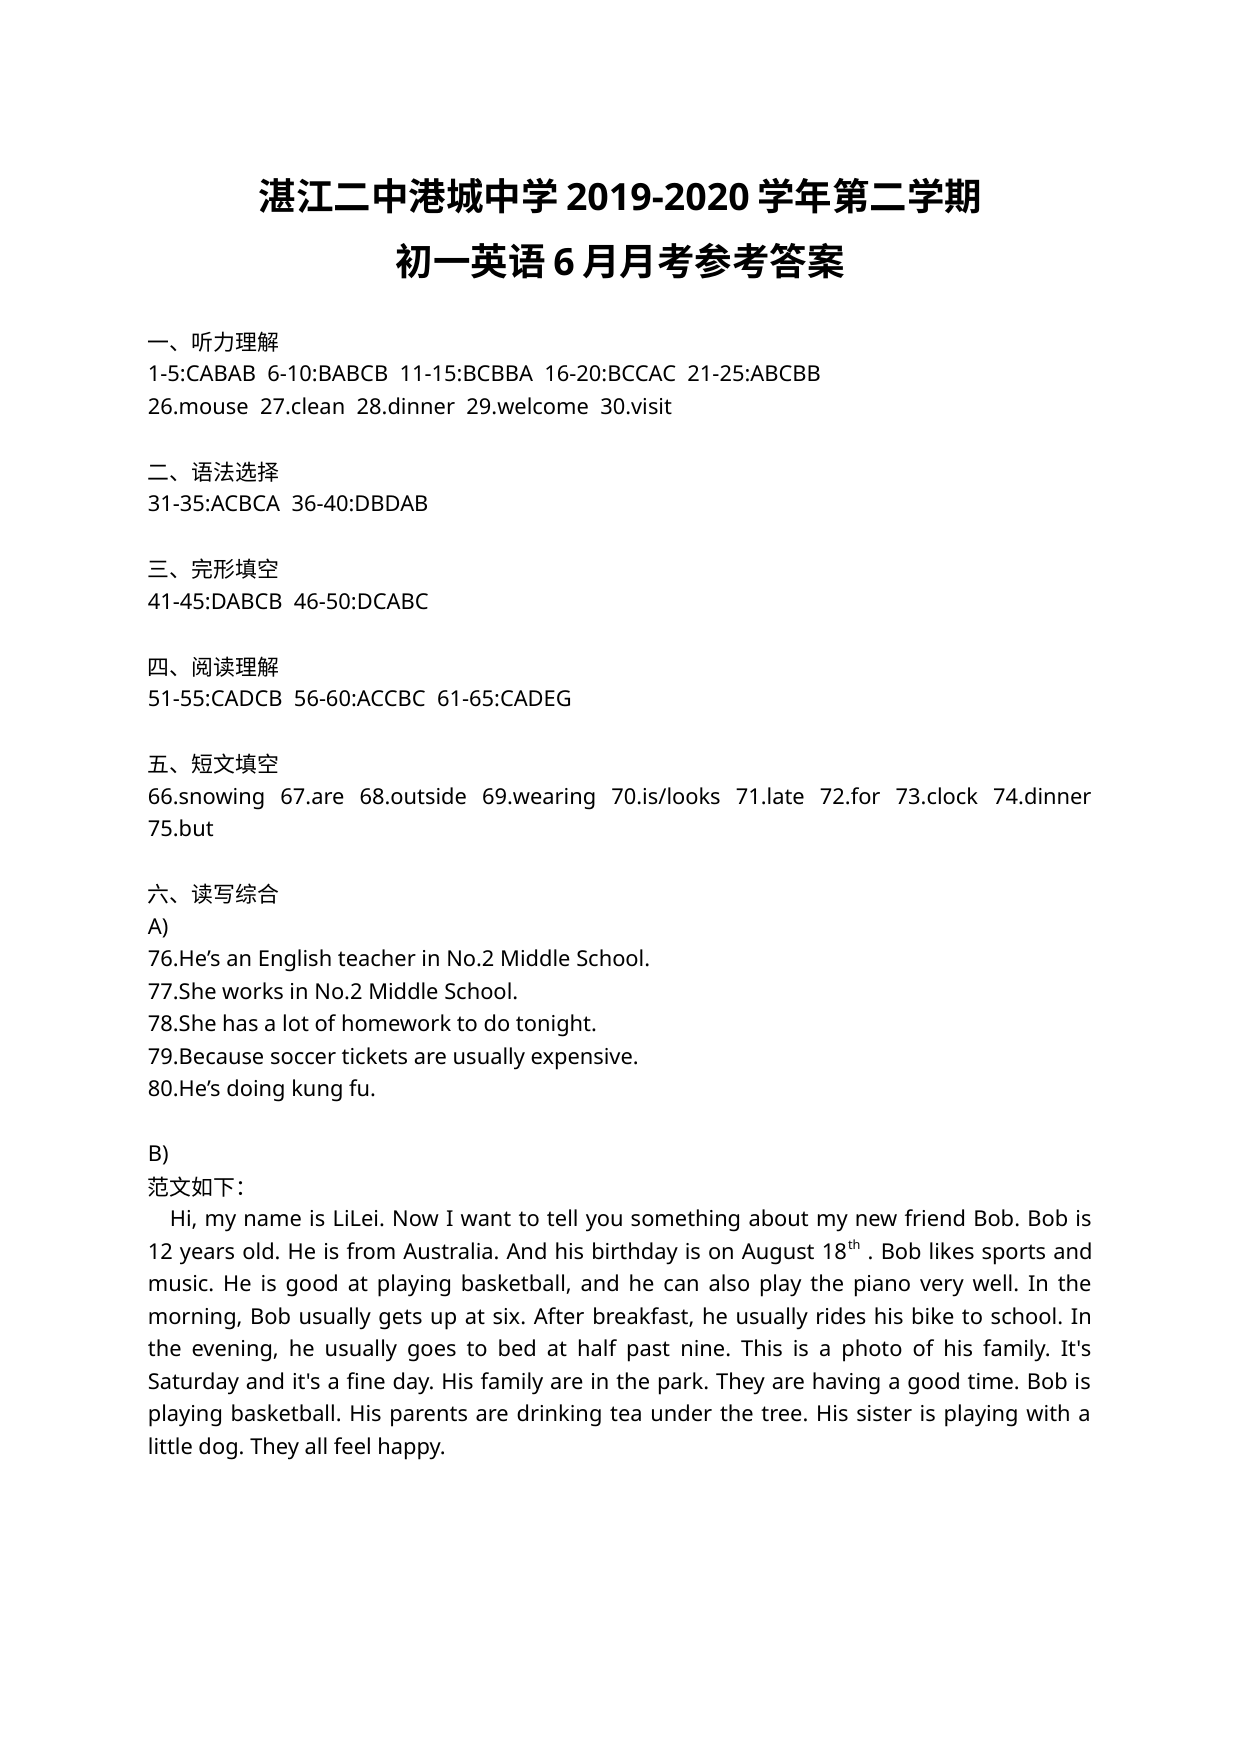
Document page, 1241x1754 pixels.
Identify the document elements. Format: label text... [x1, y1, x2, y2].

text 1-5:CABAB 6-10:BABCB 11-15:BCBBA 16-20:BCCAC 21-25:ABCBB [148, 357, 1093, 389]
text 77.She works in No.2 Middle School. [148, 974, 1093, 1007]
text 80.He’s doing kung fu. [148, 1072, 1093, 1104]
text 三、完形填空 [148, 552, 1093, 584]
text 66.snowing 67.are 68.outside 69.wearing 70.is/looks 71.late 72.for 73.clock 74.dinner 75.but [148, 779, 1093, 844]
text 26.mouse 27.clean 28.dinner 29.welcome 30.visit [148, 389, 1093, 422]
text 五、短文填空 [148, 747, 1093, 779]
text 78.She has a lot of homework to do tonight. [148, 1007, 1093, 1039]
text A) [148, 909, 1093, 942]
text B) [148, 1137, 1093, 1169]
text 41-45:DABCB 46-50:DCABC [148, 584, 1093, 617]
text 79.Because soccer tickets are usually expensive. [148, 1039, 1093, 1072]
text 湛江二中港城中学2019-2020学年第二学期 [148, 162, 1093, 227]
text 76.He’s an English teacher in No.2 Middle School. [148, 942, 1093, 974]
text 二、语法选择 [148, 454, 1093, 487]
text 六、读写综合 [148, 877, 1093, 909]
text 四、阅读理解 [148, 649, 1093, 682]
text 一、听力理解 [148, 324, 1093, 357]
text 31-35:ACBCA 36-40:DBDAB [148, 487, 1093, 519]
text 范文如下： [148, 1169, 1093, 1202]
text 初一英语6月月考参考答案 [148, 227, 1093, 292]
text 51-55:CADCB 56-60:ACCBC 61-65:CADEG [148, 682, 1093, 714]
text Hi, my name is LiLei. Now I want to tell you something about my new friend Bob. Bob is 12 years old. He is from Australia. And his birthday is on August 18th . Bob likes sports and music. He is good at playing basketball, and he can also play the piano very well. In the morning, Bob usually gets up at six. After breakfast, he usually rides his bike to school. In the evening, he usually goes to bed at half past nine. This is a photo of his family. It's Saturday and it's a fine day. His family are in the park. They are having a good time. Bob is playing basketball. His parents are drinking tea under the tree. His sister is playing with a little dog. They all feel happy. [148, 1202, 1093, 1462]
